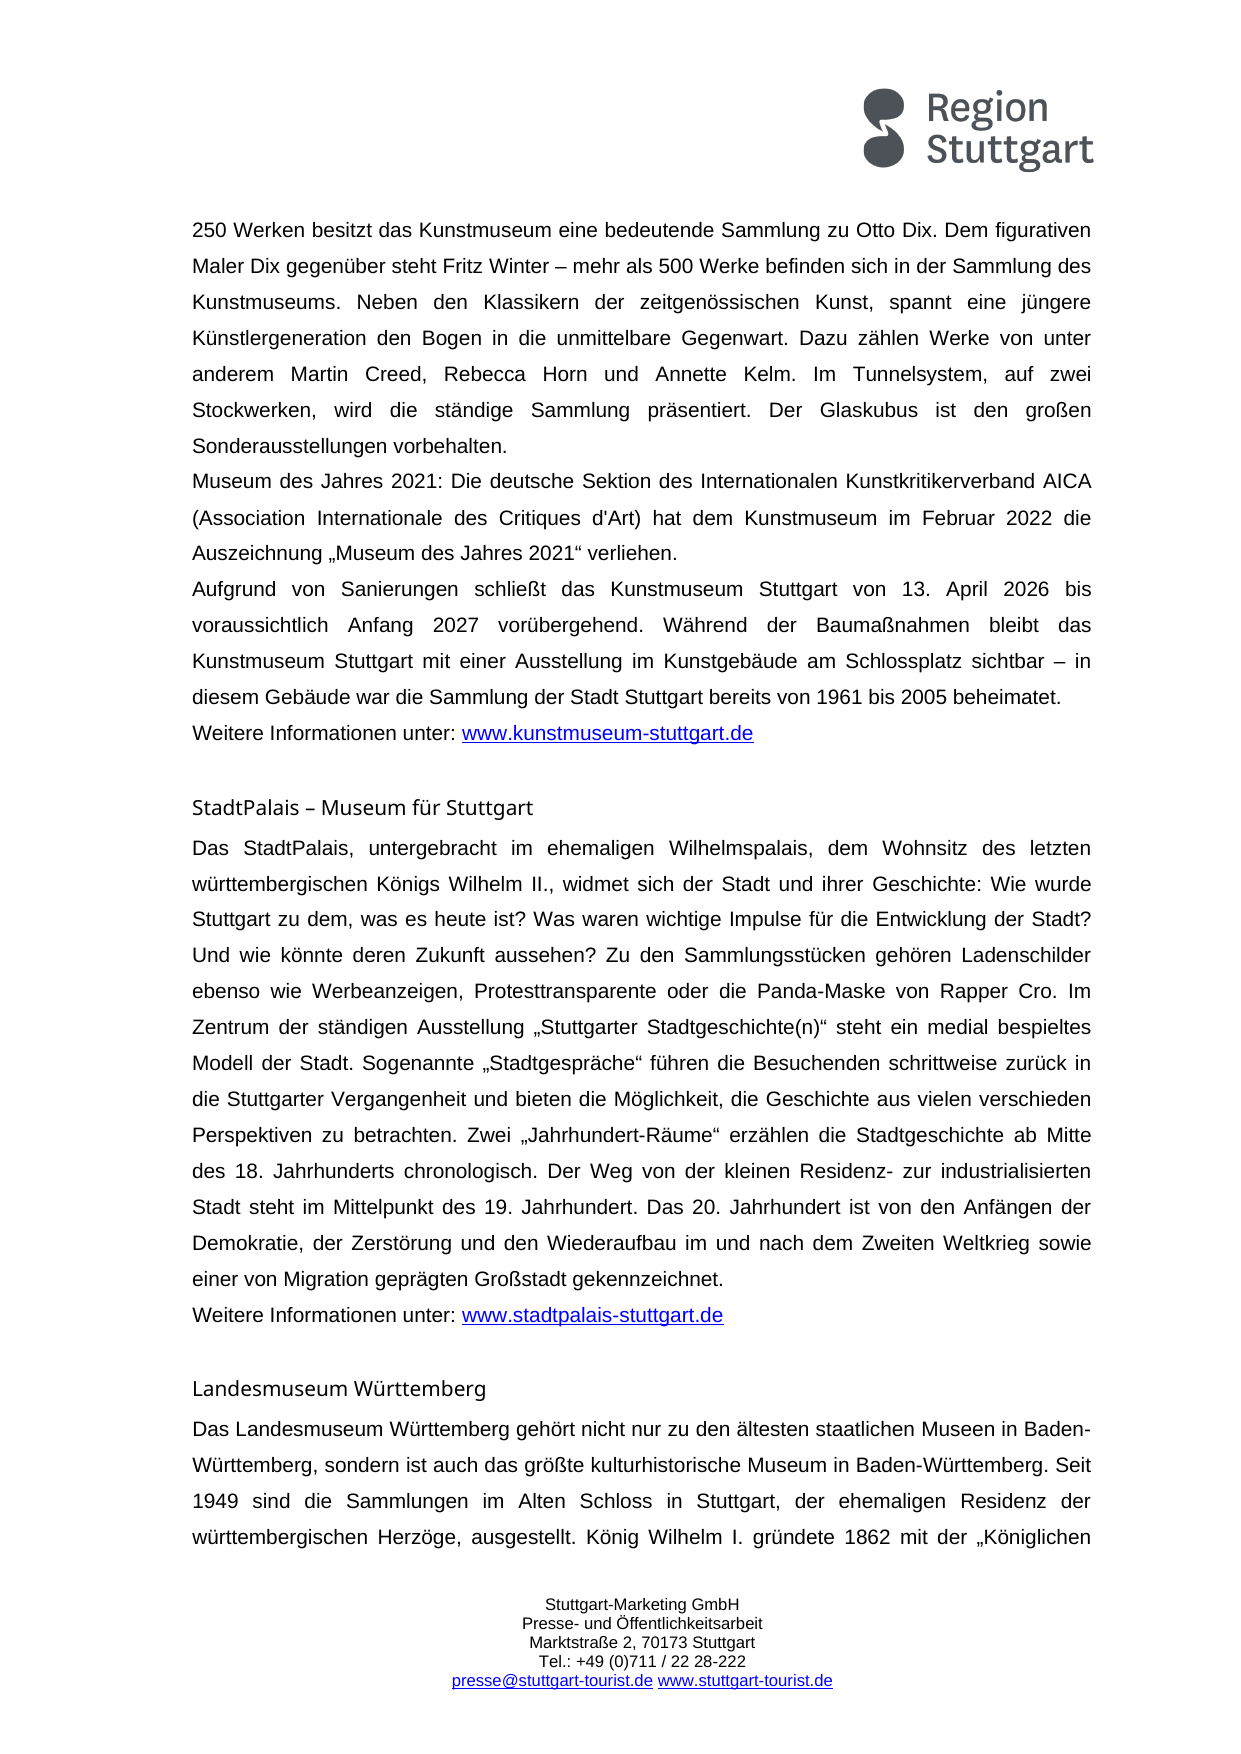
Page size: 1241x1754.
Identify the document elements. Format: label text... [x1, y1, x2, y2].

text StadtPalais – Museum für Stuttgart [192, 793, 1093, 821]
text Weitere Informationen unter: www.stadtpalais-stuttgart.de [192, 1303, 1093, 1327]
picture [824, 58, 1120, 190]
text Weitere Informationen unter: www.kunstmuseum-stuttgart.de [192, 721, 1093, 745]
text Landesmuseum Württemberg [192, 1374, 1093, 1403]
text Museum des Jahres 2021: Die deutsche Sektion des Internationalen Kunstkritikerverband AICA (Association Internationale des Critiques d'Art) hat dem Kunstmuseum im Februar 2022 die Auszeichnung „Museum des Jahres 2021“ verliehen. [192, 469, 1093, 565]
text Das StadtPalais, untergebracht im ehemaligen Wilhelmspalais, dem Wohnsitz des letzten württembergischen Königs Wilhelm II., widmet sich der Stadt und ihrer Geschichte: Wie wurde Stuttgart zu dem, was es heute ist? Was waren wichtige Impulse für die Entwicklung der Stadt? Und wie könnte deren Zukunft aussehen? Zu den Sammlungsstücken gehören Ladenschilder ebenso wie Werbeanzeigen, Protesttransparente oder die Panda-Maske von Rapper Cro. Im Zentrum der ständigen Ausstellung „Stuttgarter Stadtgeschichte(n)“ steht ein medial bespieltes Modell der Stadt. Sogenannte „Stadtgespräche“ führen die Besuchenden schrittweise zurück in die Stuttgarter Vergangenheit und bieten die Möglichkeit, die Geschichte aus vielen verschieden Perspektiven zu betrachten. Zwei „Jahrhundert-Räume“ erzählen die Stadtgeschichte ab Mitte des 18. Jahrhunderts chronologisch. Der Weg von der kleinen Residenz- zur industrialisierten Stadt steht im Mittelpunkt des 19. Jahrhundert. Das 20. Jahrhundert ist von den Anfängen der Demokratie, der Zerstörung und den Wiederaufbau im und nach dem Zweiten Weltkrieg sowie einer von Migration geprägten Großstadt gekennzeichnet. [192, 835, 1093, 1291]
text Aufgrund von Sanierungen schließt das Kunstmuseum Stuttgart von 13. April 2026 bis voraussichtlich Anfang 2027 vorübergehend. Während der Baumaßnahmen bleibt das Kunstmuseum Stuttgart mit einer Ausstellung im Kunstgebäude am Schlossplatz sichtbar – in diesem Gebäude war die Sammlung der Stadt Stuttgart bereits von 1961 bis 2005 beheimatet. [192, 577, 1093, 709]
